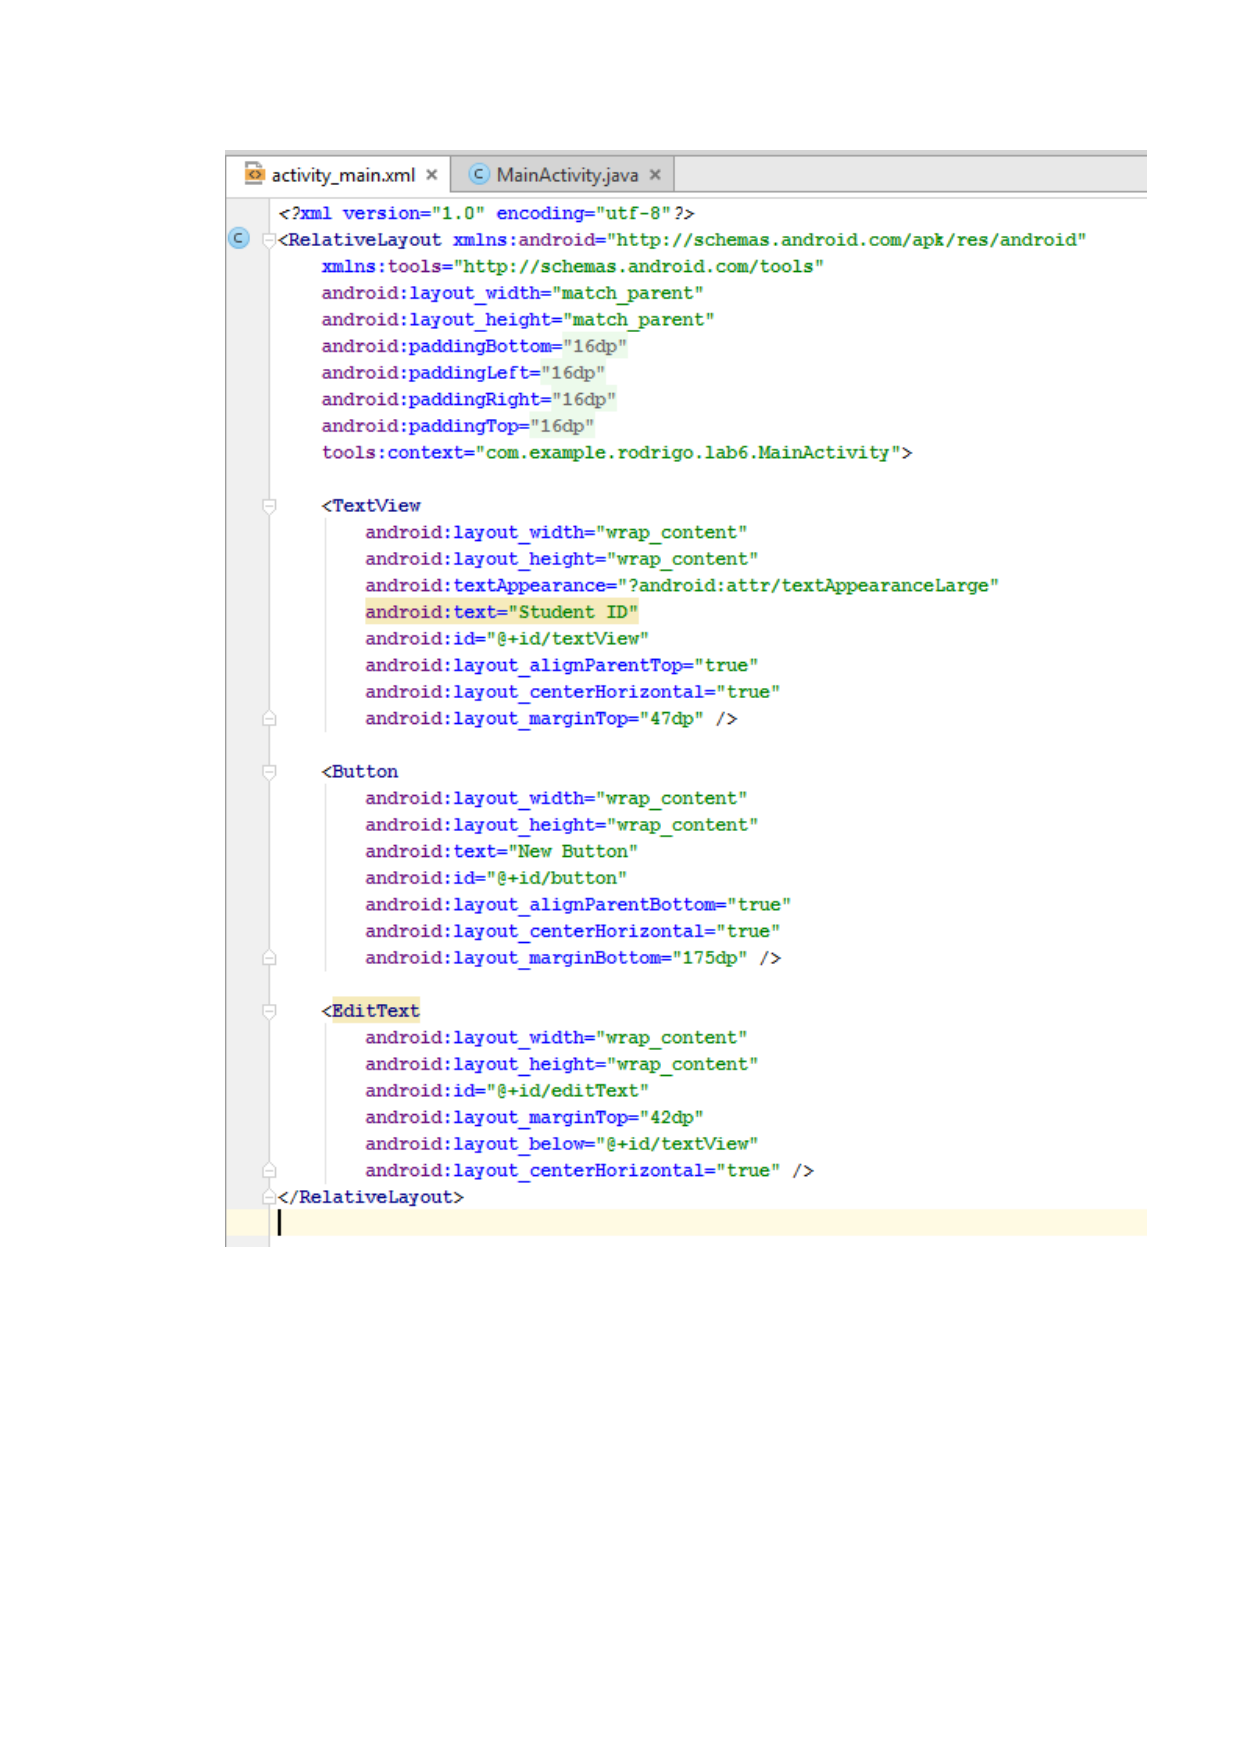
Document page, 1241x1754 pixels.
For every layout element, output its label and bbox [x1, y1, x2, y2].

picture [225, 150, 1147, 1247]
